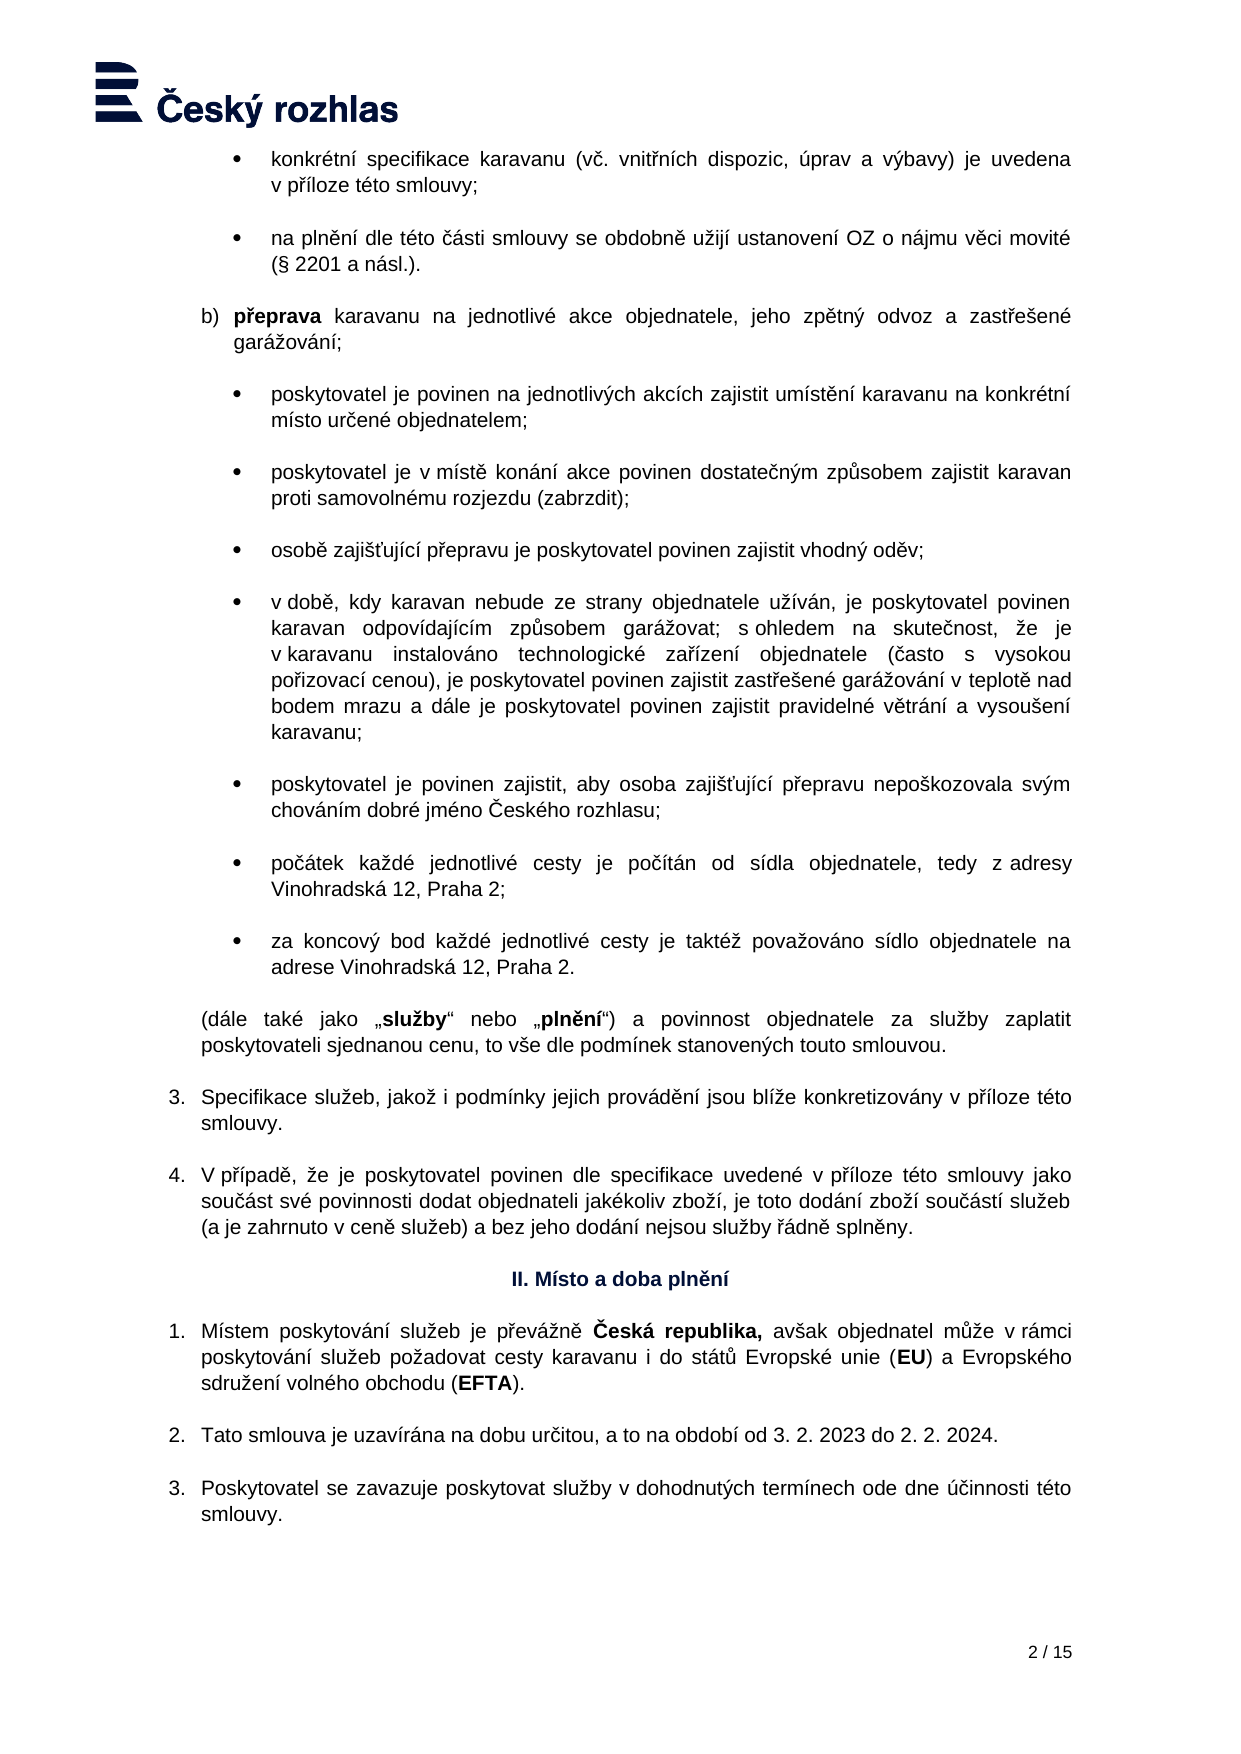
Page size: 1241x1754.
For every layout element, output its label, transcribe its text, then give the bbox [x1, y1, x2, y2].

list na plnění dle této části smlouvy se obdobně užijí ustanovení OZ o nájmu věci movité (§ 2201 a násl.). [233, 224, 1072, 276]
list přeprava karavanu na jednotlivé akce objednatele, jeho zpětný odvoz a zastřešené garážování; [201, 302, 1072, 354]
list poskytovatel je povinen zajistit, aby osoba zajišťující přepravu nepoškozovala svým chováním dobré jméno Českého rozhlasu; [233, 771, 1072, 823]
list Poskytovatel se zavazuje poskytovat služby v dohodnutých termínech ode dne účinnosti této smlouvy. [168, 1474, 1072, 1526]
list Tato smlouva je uzavírána na dobu určitou, a to na období od 3. 2. 2023 do 2. 2. 2024. [168, 1422, 1072, 1448]
list konkrétní specifikace karavanu (vč. vnitřních dispozic, úprav a výbavy) je uvedena v příloze této smlouvy; [233, 146, 1072, 198]
list poskytovatel je povinen na jednotlivých akcích zajistit umístění karavanu na konkrétní místo určené objednatelem; [233, 380, 1072, 432]
picture [95, 62, 398, 128]
list za koncový bod každé jednotlivé cesty je taktéž považováno sídlo objednatele na adrese Vinohradská 12, Praha 2. [233, 927, 1072, 979]
list Specifikace služeb, jakož i podmínky jejich provádění jsou blíže konkretizovány v příloze této smlouvy. [168, 1083, 1072, 1136]
subtitle Místo a doba plnění [168, 1266, 1072, 1292]
list (dále také jako „služby“ nebo „plnění“) a povinnost objednatele za služby zaplatit poskytovateli sjednanou cenu, to vše dle podmínek stanovených touto smlouvou. [201, 1005, 1072, 1057]
list počátek každé jednotlivé cesty je počítán od sídla objednatele, tedy z adresy Vinohradská 12, Praha 2; [233, 849, 1072, 901]
list v době, kdy karavan nebude ze strany objednatele užíván, je poskytovatel povinen karavan odpovídajícím způsobem garážovat; s ohledem na skutečnost, že je v karavanu instalováno technologické zařízení objednatele (často s vysokou pořizovací cenou), je poskytovatel povinen zajistit zastřešené garážování v teplotě nad bodem mrazu a dále je poskytovatel povinen zajistit pravidelné větrání a vysoušení karavanu; [233, 589, 1072, 745]
list V případě, že je poskytovatel povinen dle specifikace uvedené v příloze této smlouvy jako součást své povinnosti dodat objednateli jakékoliv zboží, je toto dodání zboží součástí služeb (a je zahrnuto v ceně služeb) a bez jeho dodání nejsou služby řádně splněny. [168, 1162, 1072, 1240]
list poskytovatel je v místě konání akce povinen dostatečným způsobem zajistit karavan proti samovolnému rozjezdu (zabrzdit); [233, 458, 1072, 511]
list osobě zajišťující přepravu je poskytovatel povinen zajistit vhodný oděv; [233, 537, 1072, 563]
list Místem poskytování služeb je převážně Česká republika, avšak objednatel může v rámci poskytování služeb požadovat cesty karavanu i do států Evropské unie (EU) a Evropského sdružení volného obchodu (EFTA). [168, 1318, 1072, 1396]
